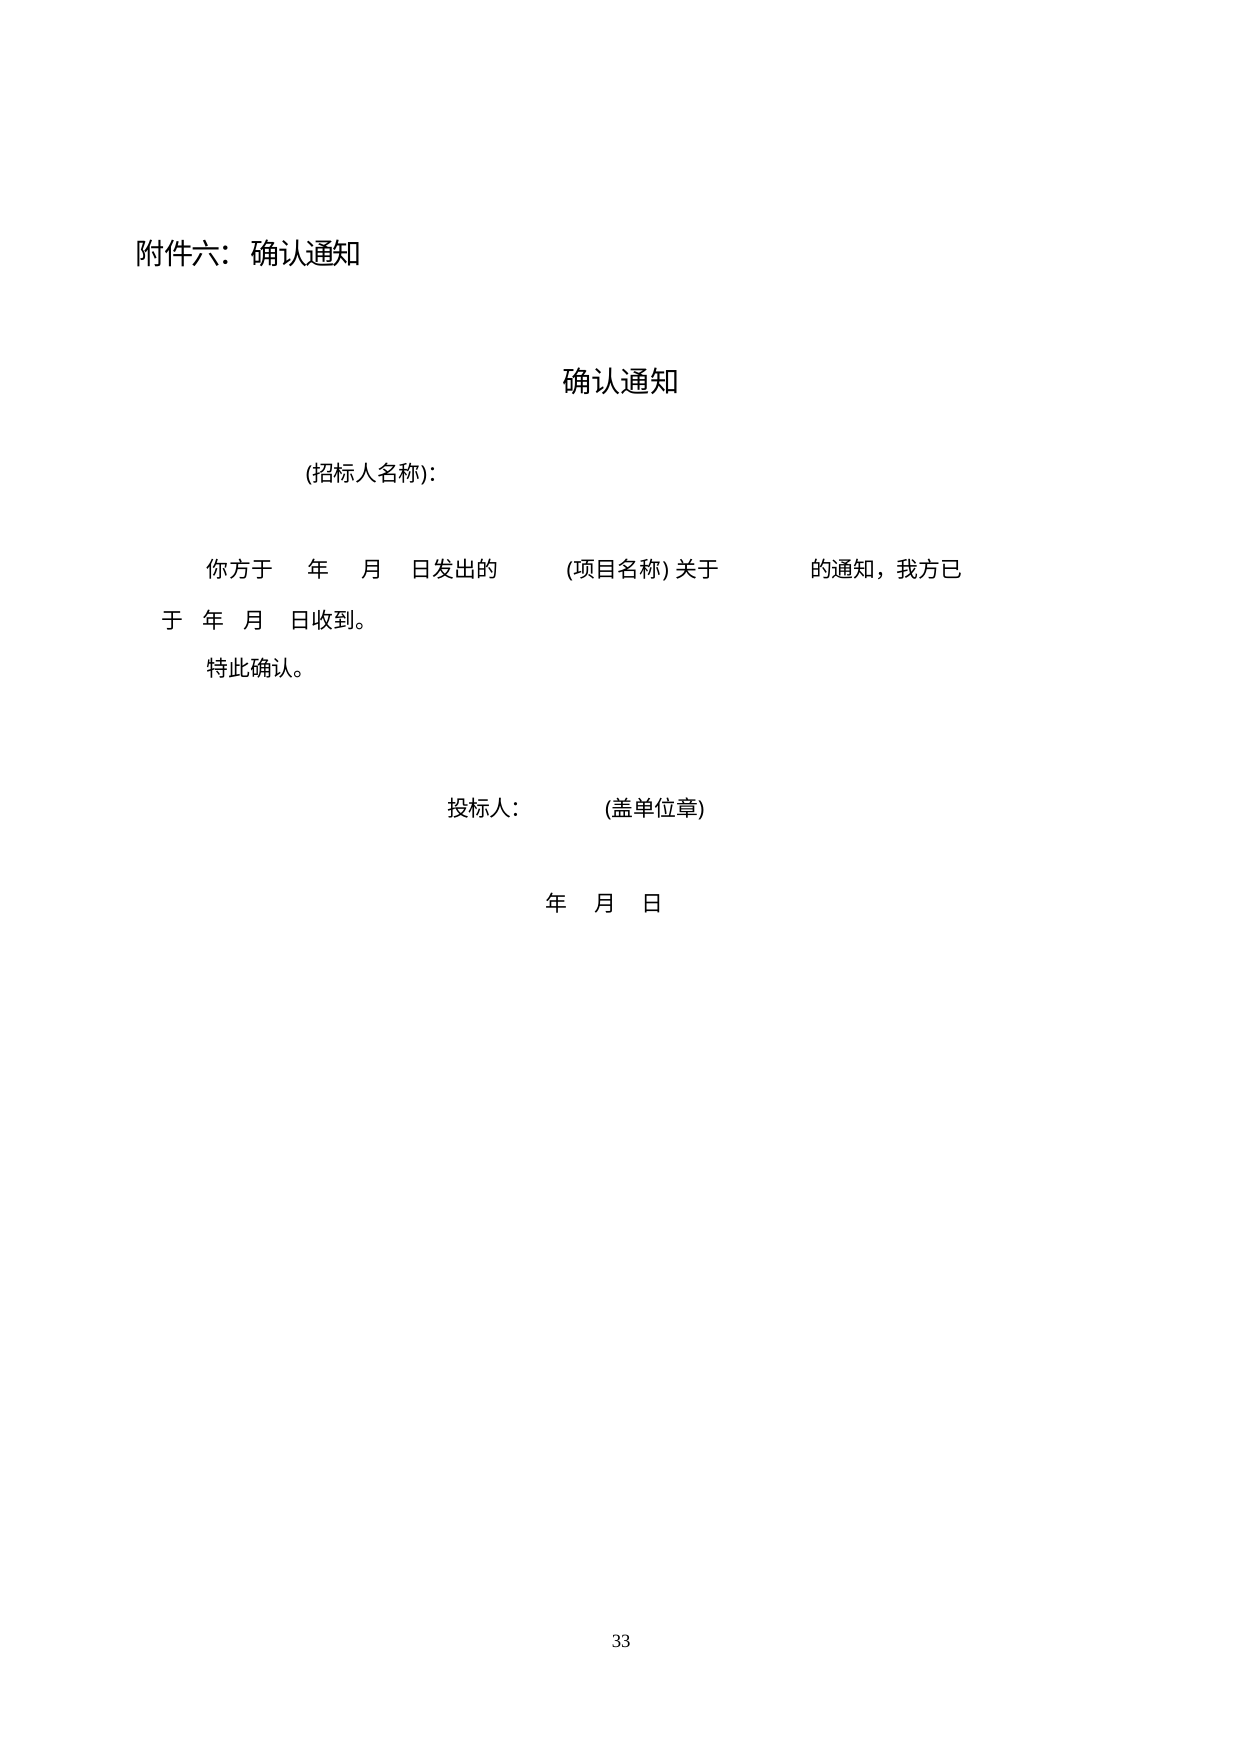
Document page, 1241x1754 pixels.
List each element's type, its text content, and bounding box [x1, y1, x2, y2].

text 附件六： 确认通知 [135, 234, 1054, 272]
text 确认通知 [562, 361, 1054, 400]
text (招标人名称)： [162, 458, 1054, 487]
text 你方于 年 月 日发出的 (项目名称) 关于 的通知，我方已于 年 月 日收到。 [162, 552, 982, 635]
text 投标人： (盖单位章) [447, 793, 1054, 822]
text 年 月 日 [490, 888, 1054, 917]
text 特此确认。 [207, 654, 1054, 682]
